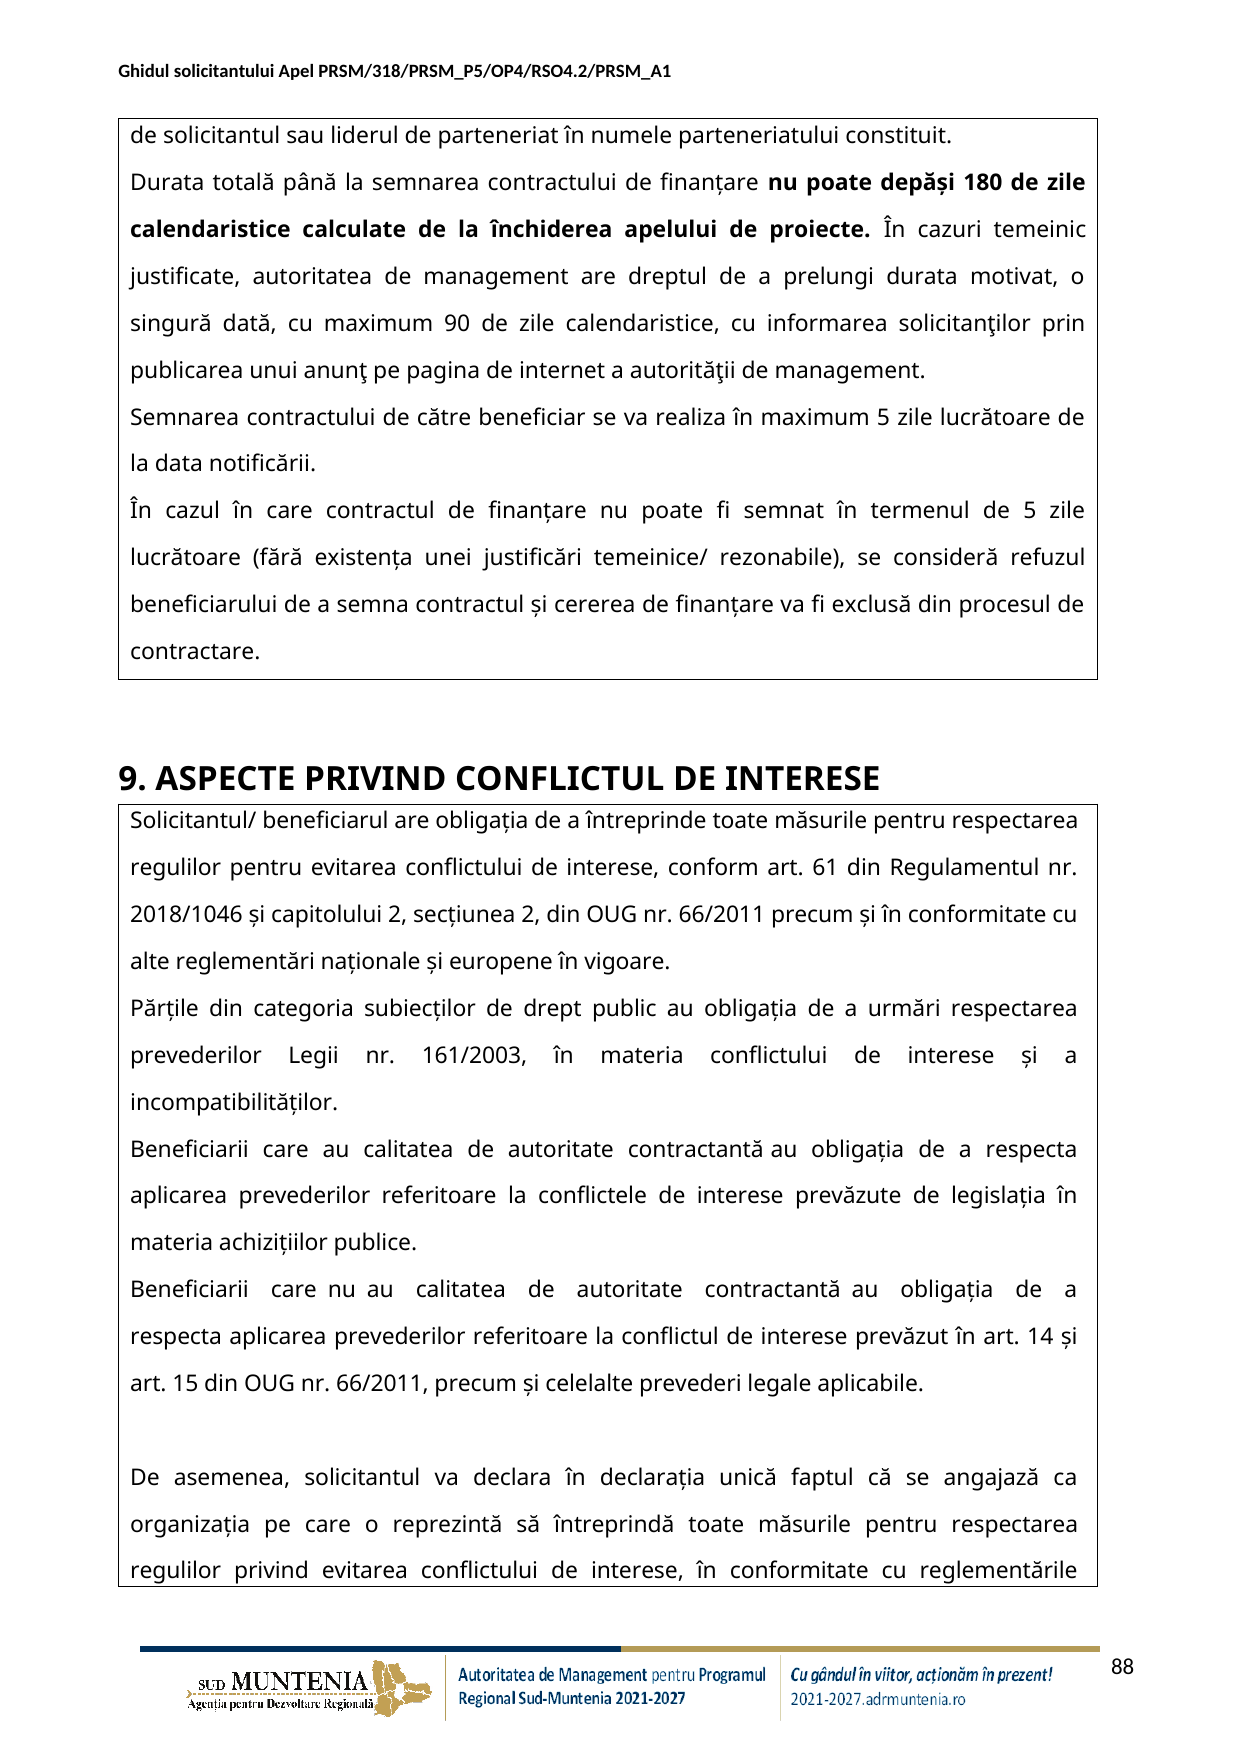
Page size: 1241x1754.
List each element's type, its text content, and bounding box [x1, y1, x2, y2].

picture [140, 1646, 1100, 1721]
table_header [119, 805, 1097, 1586]
subtitle 9. ASPECTE PRIVIND CONFLICTUL DE INTERESE [118, 754, 1134, 800]
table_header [119, 119, 1097, 679]
